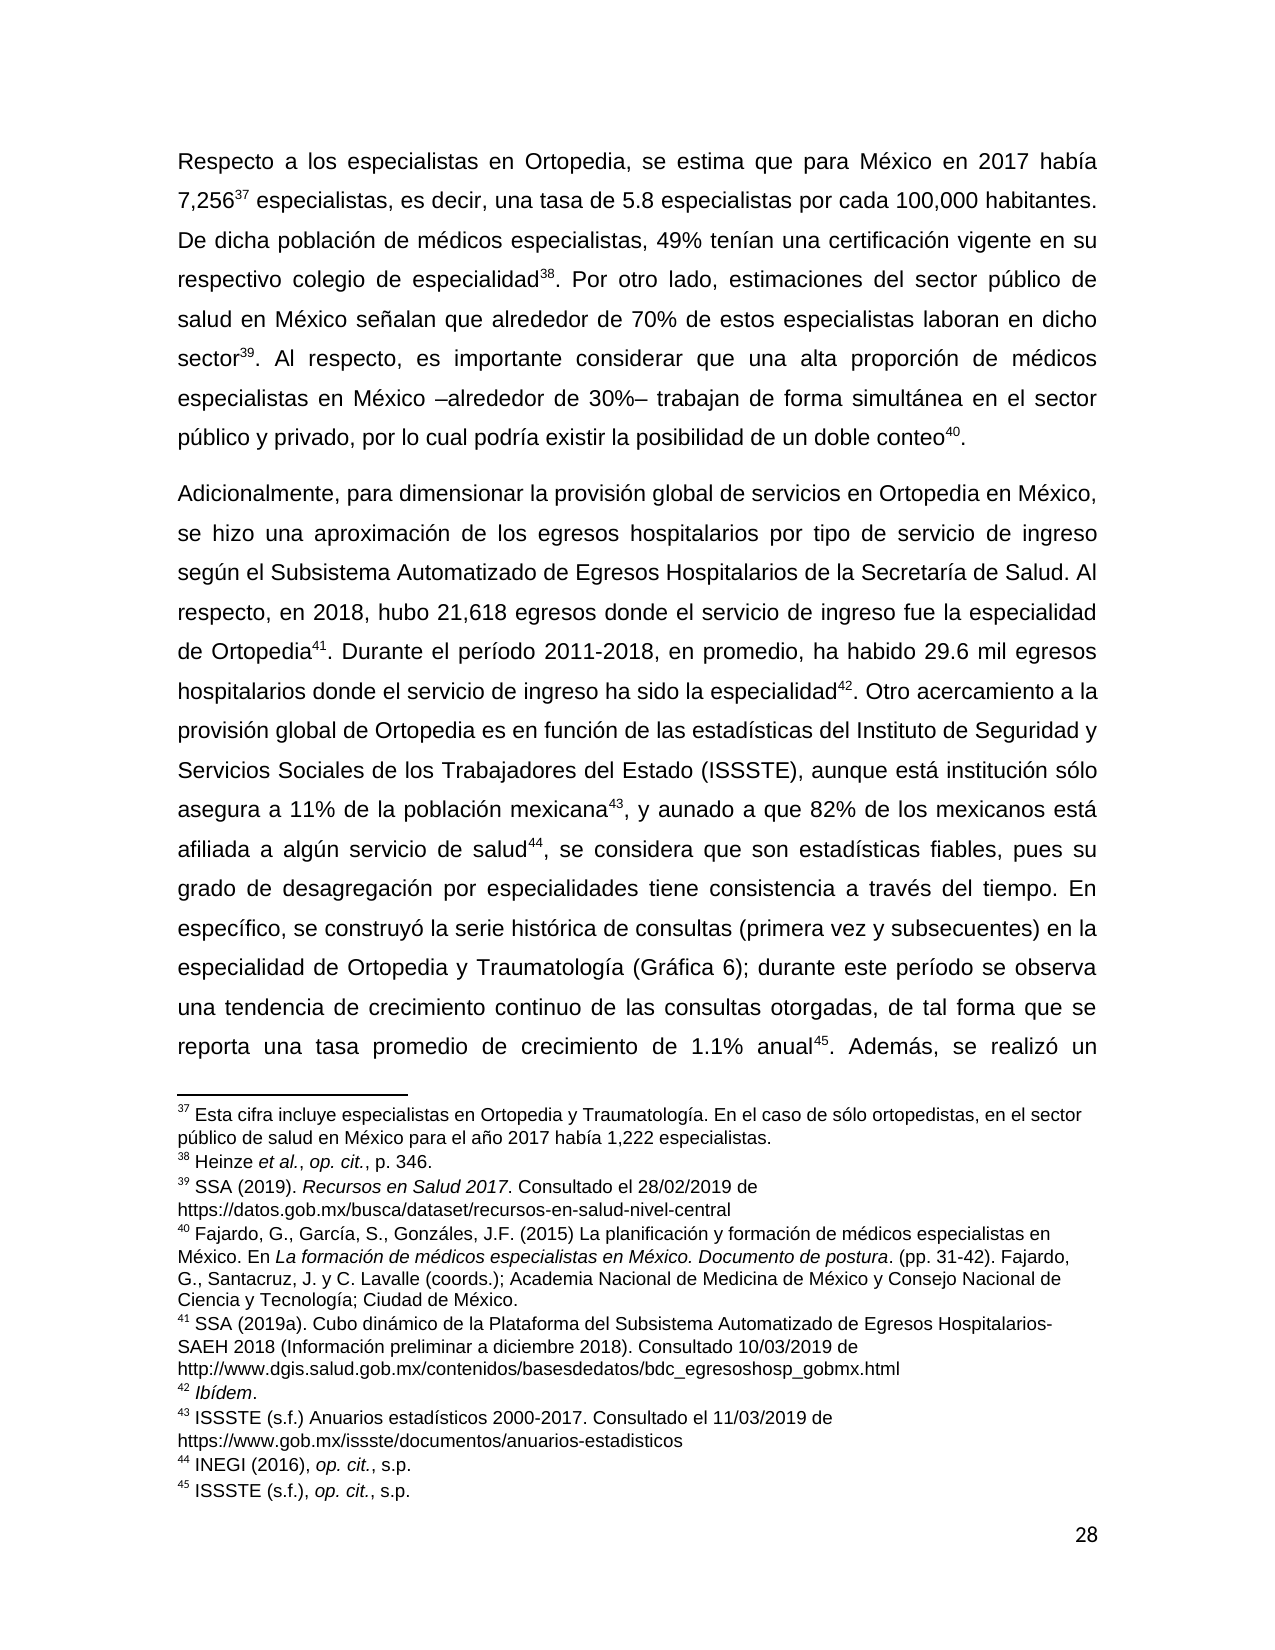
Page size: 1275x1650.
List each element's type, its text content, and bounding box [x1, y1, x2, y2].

text Adicionalmente, para dimensionar la provisión global de servicios en Ortopedia en México, se hizo una aproximación de los egresos hospitalarios por tipo de servicio de ingreso según el Subsistema Automatizado de Egresos Hospitalarios de la Secretaría de Salud. Al respecto, en 2018, hubo 21,618 egresos donde el servicio de ingreso fue la especialidad de Ortopedia. Durante el período 2011-2018, en promedio, ha habido 29.6 mil egresos hospitalarios donde el servicio de ingreso ha sido la especialidad. Otro acercamiento a la provisión global de Ortopedia es en función de las estadísticas del Instituto de Seguridad y Servicios Sociales de los Trabajadores del Estado (ISSSTE), aunque está institución sólo asegura a 11% de la población mexicana, y aunado a que 82% de los mexicanos está afiliada a algún servicio de salud, se considera que son estadísticas fiables, pues su grado de desagregación por especialidades tiene consistencia a través del tiempo. En específico, se construyó la serie histórica de consultas (primera vez y subsecuentes) en la especialidad de Ortopedia y Traumatología (Gráfica 6); durante este período se observa una tendencia de crecimiento continuo de las consultas otorgadas, de tal forma que se reporta una tasa promedio de crecimiento de 1.1% anual. Además, se realizó un pronóstico estocástico para visualizar el comportamiento futuro del número de consultas por la especialidad otorgadas en la institución. En dicho ejercicio se observa que la tendencia al alza continuará en las consultas de Ortopedia y Traumatología, de tal forma que para 2019 se estiman 757 mil servicios (730-784 mil consultas según el intervalo de pronóstico (IP) al 95%); para 2023 se pronostican 785 mil consultas (759-812 mil IP 95%). [177, 480, 1098, 1059]
text Respecto a los especialistas en Ortopedia, se estima que para México en 2017 había 7,256 especialistas, es decir, una tasa de 5.8 especialistas por cada 100,000 habitantes. De dicha población de médicos especialistas, 49% tenían una certificación vigente en su respectivo colegio de especialidad. Por otro lado, estimaciones del sector público de salud en México señalan que alrededor de 70% de estos especialistas laboran en dicho sector. Al respecto, es importante considerar que una alta proporción de médicos especialistas en México –alrededor de 30%– trabajan de forma simultánea en el sector público y privado, por lo cual podría existir la posibilidad de un doble conteo. [177, 148, 1098, 450]
